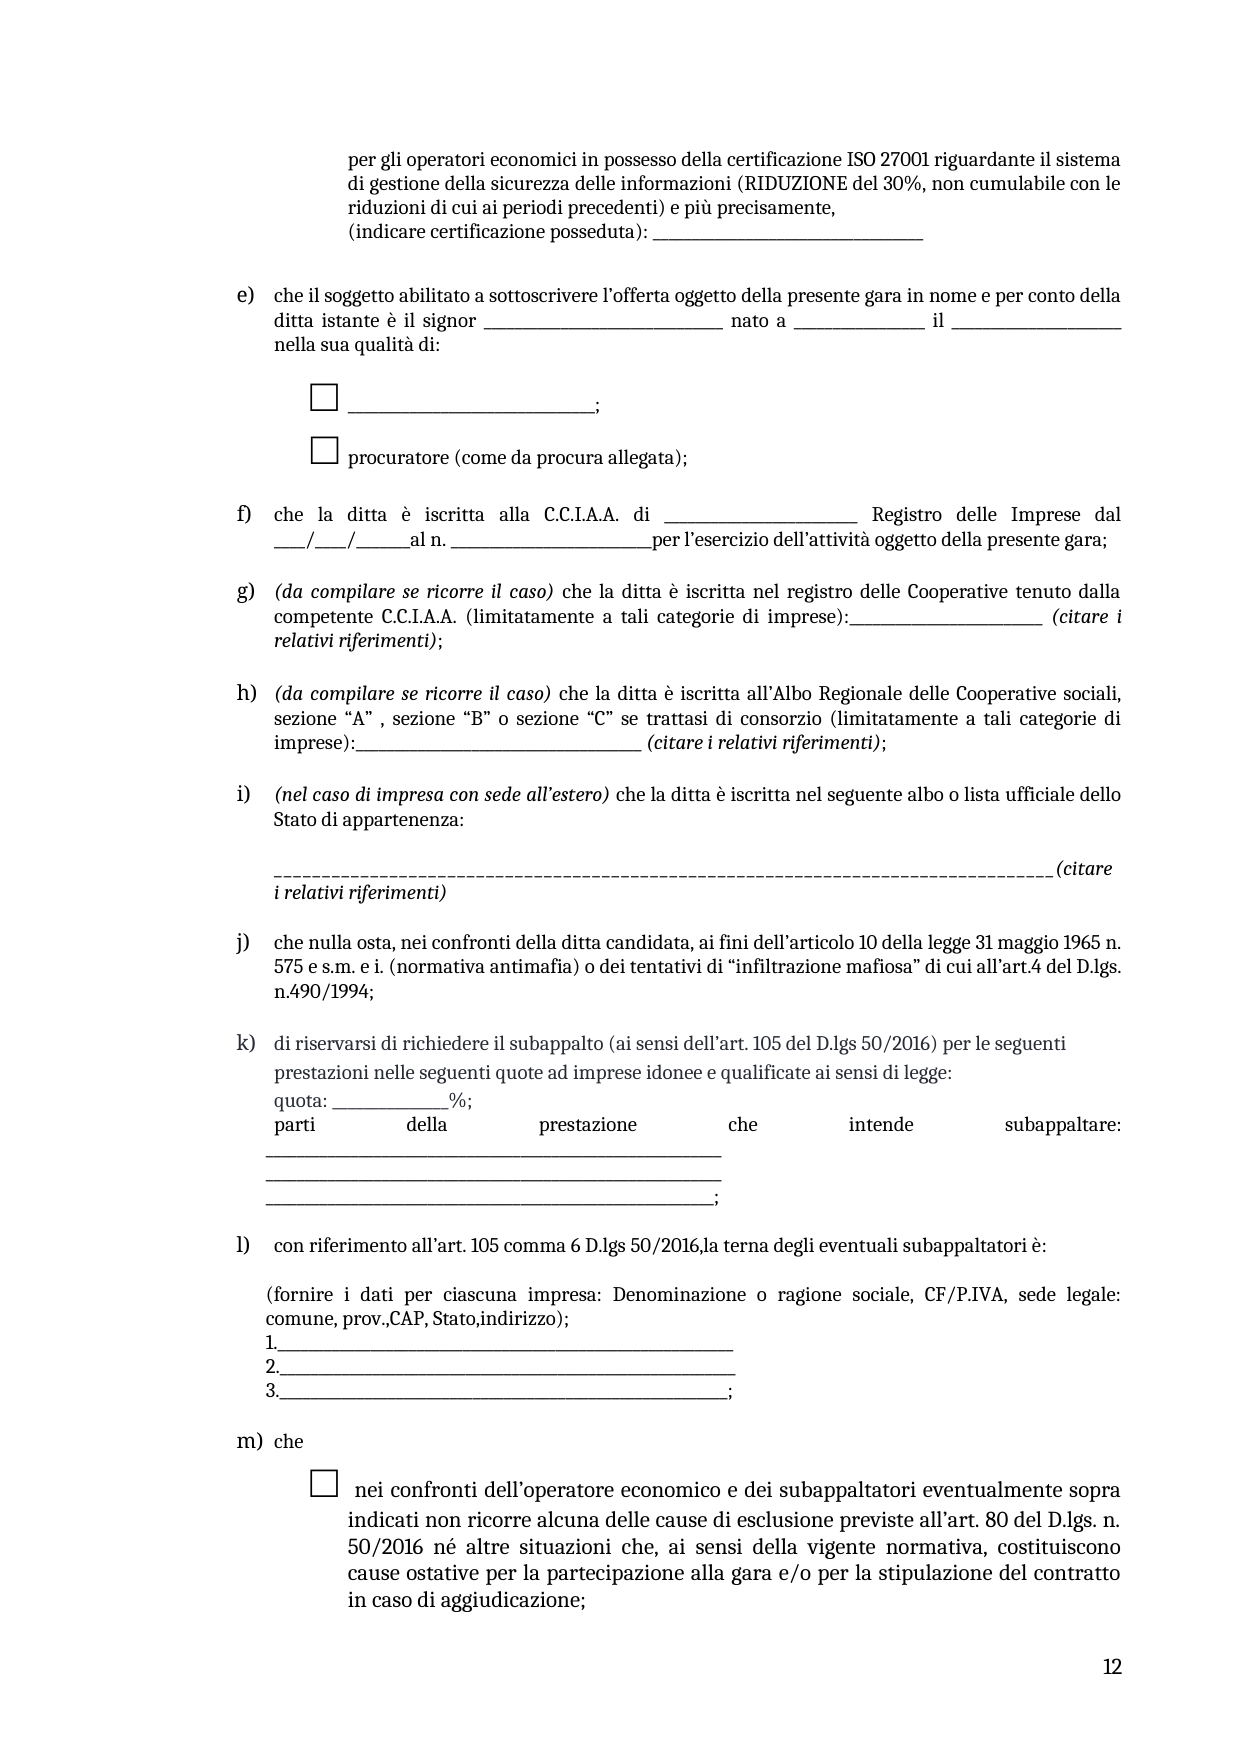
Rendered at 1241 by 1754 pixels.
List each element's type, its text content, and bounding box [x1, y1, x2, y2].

text parti della prestazione che intende subappaltare: ___________________________________________________________ ___________________________________________________________ [266, 1113, 1122, 1185]
list (da compilare se ricorre il caso) che la ditta è iscritta all’Albo Regionale delle Cooperative sociali, sezione “A” , sezione “B” o sezione “C” se trattasi di consorzio (limitatamente a tali categorie di imprese):_____________________________________ (citare i relativi riferimenti); [237, 678, 1122, 754]
text (fornire i dati per ciascuna impresa: Denominazione o ragione sociale, CF/P.IVA, sede legale: comune, prov.,CAP, Stato,indirizzo); [266, 1282, 1122, 1330]
text 3.__________________________________________________________; [266, 1378, 1122, 1402]
list (indicare certificazione posseduta): ___________________________________ [348, 219, 1122, 243]
list con riferimento all’art. 105 comma 6 D.lgs 50/2016,la terna degli eventuali subappaltatori è: [236, 1233, 1122, 1257]
list che [236, 1426, 1122, 1454]
text _________________________________________________________________________________(citare i relativi riferimenti) [274, 857, 1122, 904]
text 1.___________________________________________________________ 2.___________________________________________________________ [266, 1330, 1122, 1378]
text quota: _______________%; [274, 1085, 1122, 1113]
list di riservarsi di richiedere il subappalto (ai sensi dell’art. 105 del D.lgs 50/2016) per le seguenti prestazioni nelle seguenti quote ad imprese idonee e qualificate ai sensi di legge: [236, 1028, 1122, 1085]
list (da compilare se ricorre il caso) che la ditta è iscritta nel registro delle Cooperative tenuto dalla competente C.C.I.A.A. (limitatamente a tali categorie di imprese):_________________________ (citare i relativi riferimenti); [237, 577, 1122, 653]
list ________________________________; [310, 369, 1122, 421]
text __________________________________________________________; [193, 1185, 1122, 1209]
list che la ditta è iscritta alla C.C.I.A.A. di _________________________ Registro delle Imprese dal ____/____/_______al n. __________________________per l’esercizio dell’attività oggetto della presente gara; [237, 499, 1122, 552]
list che nulla osta, nei confronti della ditta candidata, ai fini dell’articolo 10 della legge 31 maggio 1965 n. 575 e s.m. e i. (normativa antimafia) o dei tentativi di “infiltrazione mafiosa” di cui all’art.4 del D.lgs. n.490/1994; [236, 929, 1122, 1003]
list che il soggetto abilitato a sottoscrivere l’offerta oggetto della presente gara in nome e per conto della ditta istante è il signor _______________________________ nato a _________________ il ______________________ nella sua qualità di: [236, 280, 1122, 356]
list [310, 148, 1122, 219]
list procuratore (come da procura allegata); [311, 421, 1122, 474]
list nei confronti dell’operatore economico e dei subappaltatori eventualmente sopra indicati non ricorre alcuna delle cause di esclusione previste all’art. 80 del D.lgs. n. 50/2016 né altre situazioni che, ai sensi della vigente normativa, costituiscono cause ostative per la partecipazione alla gara e/o per la stipulazione del contratto in caso di aggiudicazione; [310, 1454, 1122, 1613]
list (nel caso di impresa con sede all’estero) che la ditta è iscritta nel seguente albo o lista ufficiale dello Stato di appartenenza: [237, 779, 1122, 832]
